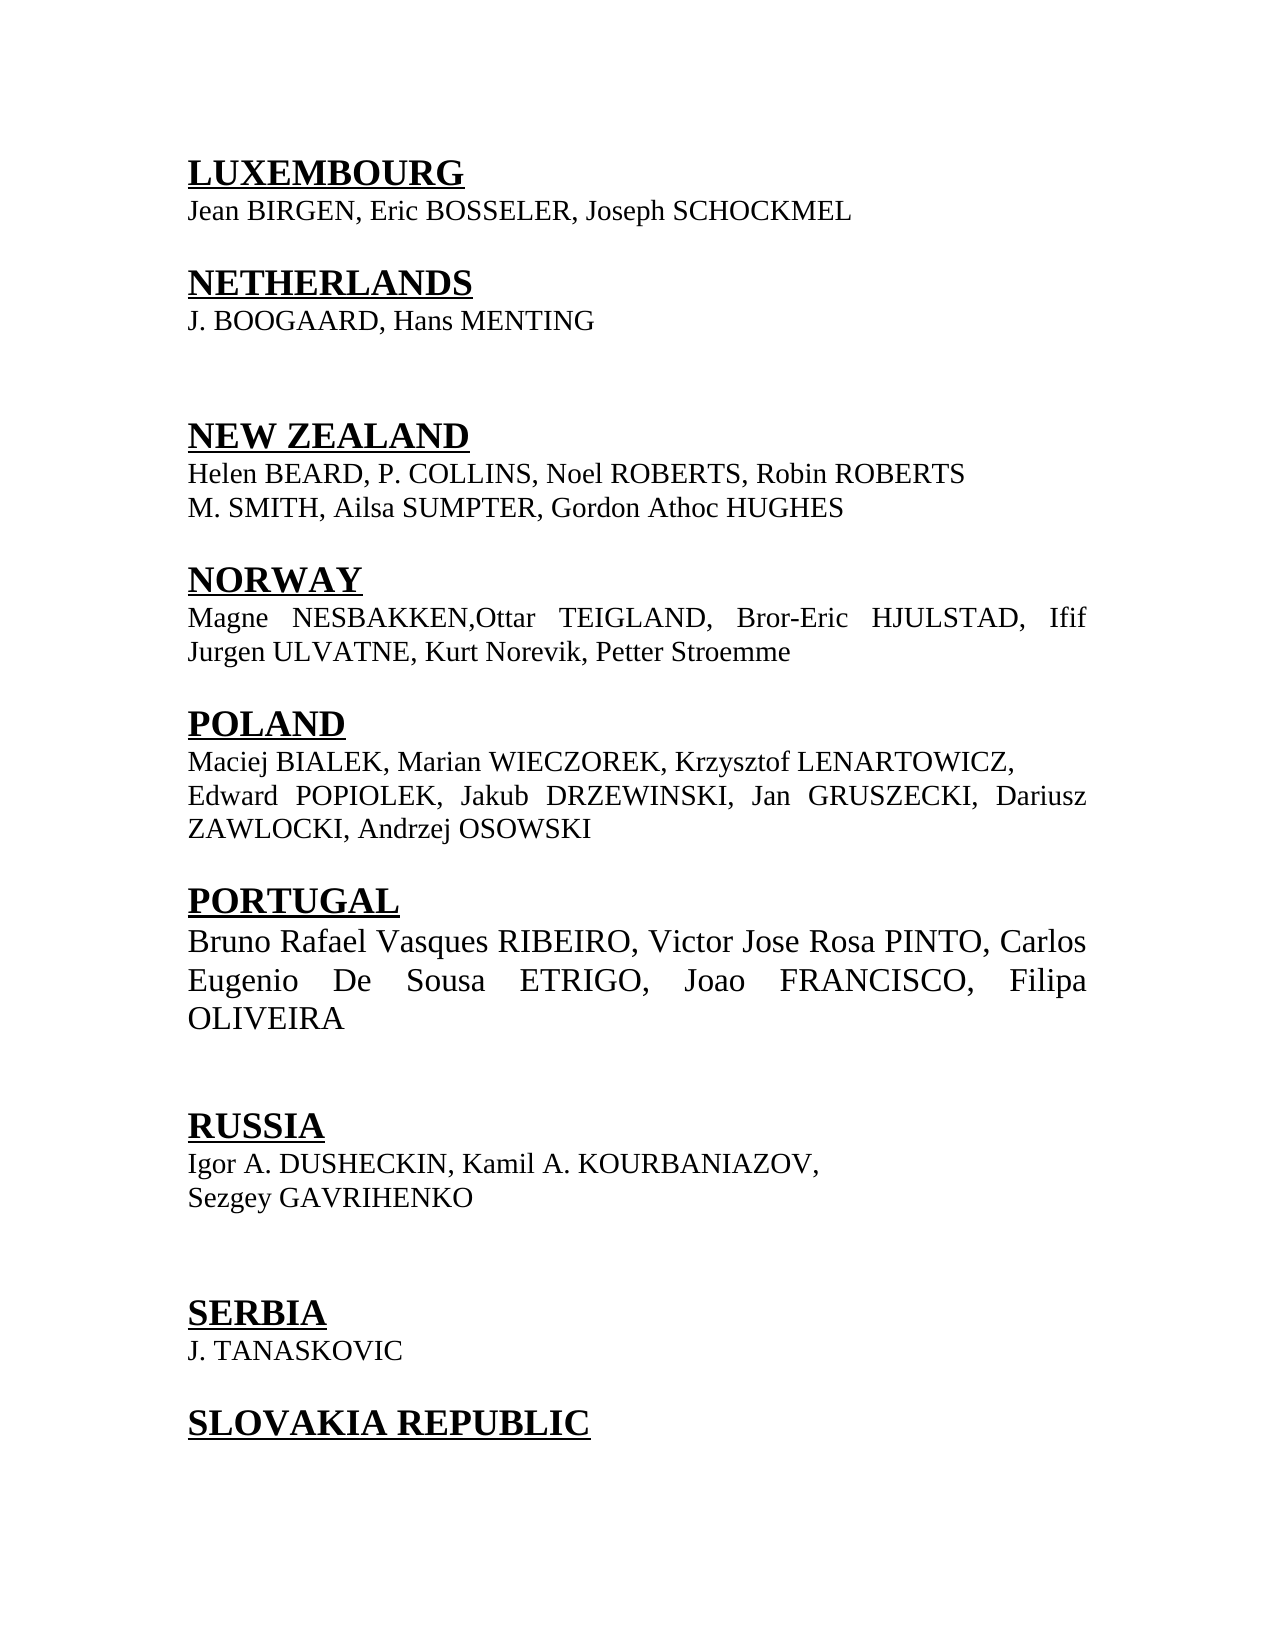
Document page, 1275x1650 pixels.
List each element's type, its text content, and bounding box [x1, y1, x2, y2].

text Sezgey GAVRIHENKO [187, 1180, 1087, 1214]
text Magne NESBAKKEN,Ottar TEIGLAND, Bror-Eric HJULSTAD, Ifif Jurgen ULVATNE, Kurt Norevik, Petter Stroemme [187, 600, 1087, 667]
text LUXEMBOURG [187, 150, 1087, 193]
text NEW ZEALAND [187, 413, 1087, 457]
text Helen BEARD, P. COLLINS, Noel ROBERTS, Robin ROBERTS [187, 457, 1087, 490]
text Edward POPIOLEK, Jakub DRZEWINSKI, Jan GRUSZECKI, Dariusz ZAWLOCKI, Andrzej OSOWSKI [187, 778, 1087, 845]
text PORTUGAL [187, 878, 1087, 921]
text J. TANASKOVIC [187, 1333, 1087, 1367]
text Igor A. DUSHECKIN, Kamil A. KOURBANIAZOV, [187, 1147, 1087, 1180]
text Bruno Rafael Vasques RIBEIRO, Victor Jose Rosa PINTO, Carlos Eugenio De Sousa ETRIGO, Joao FRANCISCO, Filipa OLIVEIRA [187, 921, 1087, 1036]
text M. SMITH, Ailsa SUMPTER, Gordon Athoc HUGHES [187, 490, 1087, 524]
text J. BOOGAARD, Hans MENTING [187, 303, 1087, 337]
text Maciej BIALEK, Marian WIECZOREK, Krzysztof LENARTOWICZ, [187, 744, 1087, 778]
text Jean BIRGEN, Eric BOSSELER, Joseph SCHOCKMEL [187, 193, 1087, 227]
text NETHERLANDS [187, 260, 1087, 303]
